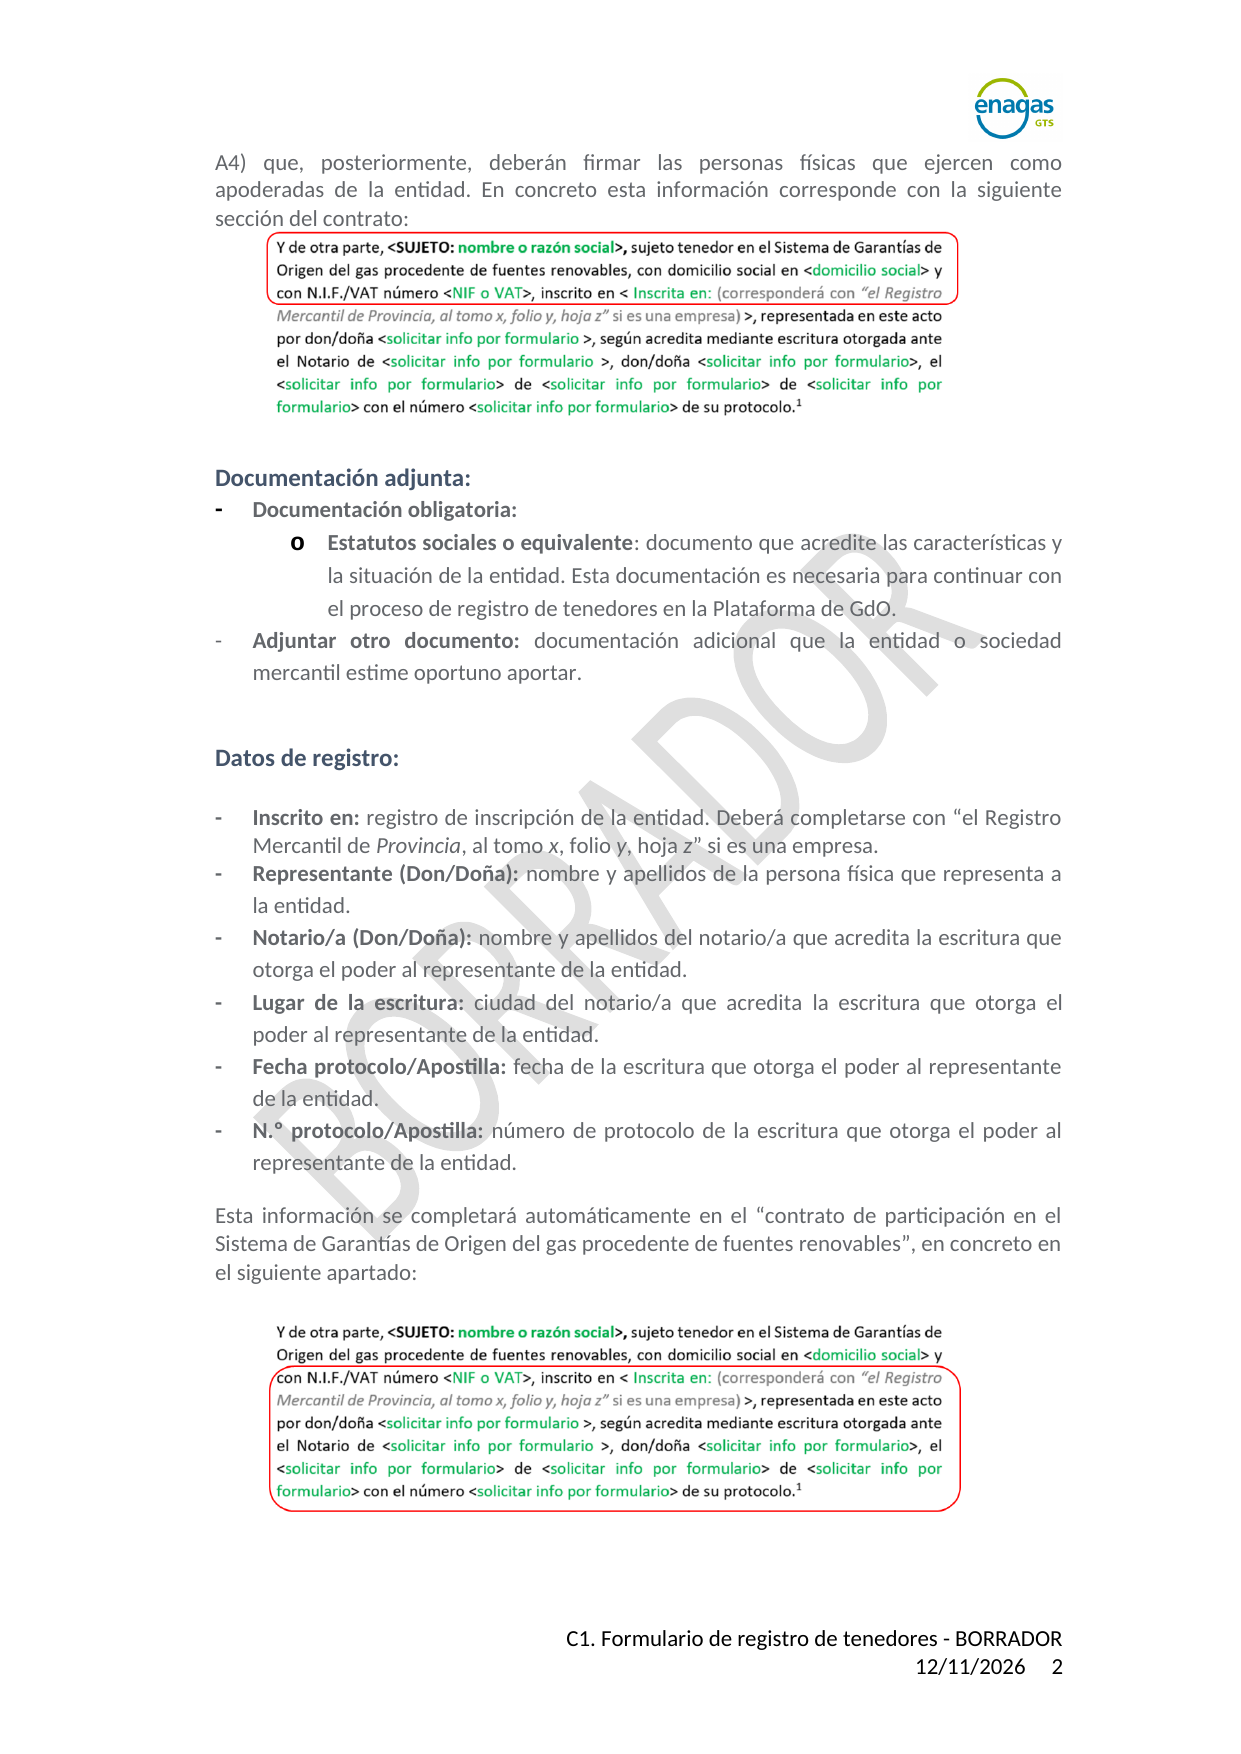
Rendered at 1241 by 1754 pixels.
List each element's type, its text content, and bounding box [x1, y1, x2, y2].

picture [252, 1316, 968, 1522]
list Fecha protocolo/Apostilla: fecha de la escritura que otorga el poder al representante de la entidad. [215, 1052, 1063, 1112]
text Datos de registro: [177, 742, 1063, 772]
text Esta información se completará automáticamente en el “contrato de participación en el Sistema de Garantías de Origen del gas procedente de fuentes renovables”, en concreto en el siguiente apartado: [215, 1202, 1063, 1286]
text Documentación adjunta: [177, 462, 1063, 493]
list Inscrito en: registro de inscripción de la entidad. Deberá completarse con “el Registro Mercantil de Provincia, al tomo x, folio y, hoja z” si es una empresa. [215, 803, 1063, 859]
list Estatutos sociales o equivalente: documento que acredite las características y la situación de la entidad. Esta documentación es necesaria para continuar con el proceso de registro de tenedores en la Plataforma de GdO. [290, 528, 1063, 622]
list Representante (Don/Doña): nombre y apellidos de la persona física que representa a la entidad. [215, 859, 1063, 919]
list Lugar de la escritura: ciudad del notario/a que acredita la escritura que otorga el poder al representante de la entidad. [215, 988, 1063, 1048]
picture [968, 73, 1063, 142]
list Documentación obligatoria: [215, 493, 1063, 523]
list Notario/a (Don/Doña): nombre y apellidos del notario/a que acredita la escritura que otorga el poder al representante de la entidad. [215, 923, 1063, 983]
list N.º protocolo/Apostilla: número de protocolo de la escritura que otorga el poder al representante de la entidad. [215, 1116, 1063, 1177]
list Adjuntar otro documento: documentación adicional que la entidad o sociedad mercantil estime oportuno aportar. [215, 626, 1063, 686]
picture [252, 231, 968, 438]
